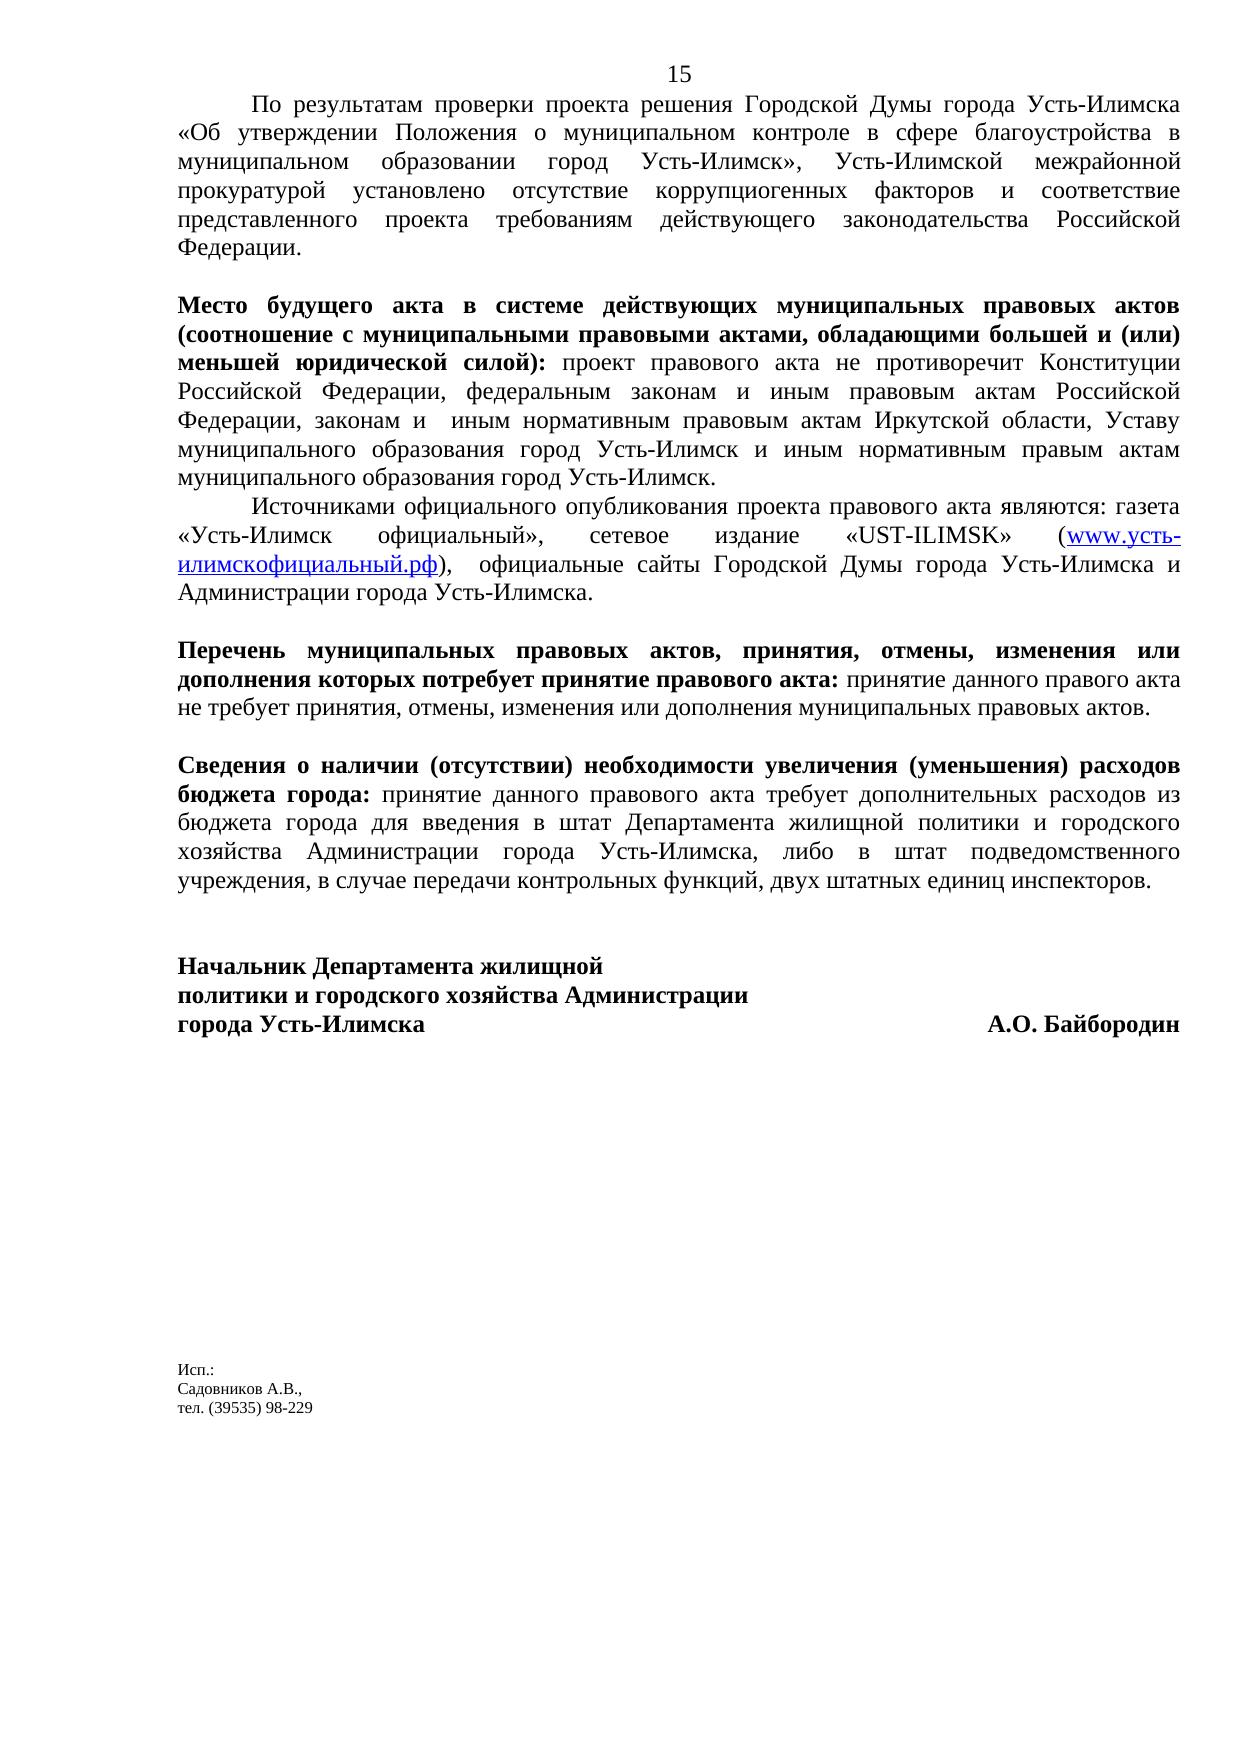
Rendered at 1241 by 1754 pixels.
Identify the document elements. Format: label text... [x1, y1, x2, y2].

text Исп.: [177, 1359, 1181, 1379]
text Садовников А.В., [177, 1379, 1181, 1398]
text Начальник Департамента жилищной [177, 951, 1190, 980]
text Перечень муниципальных правовых актов, принятия, отмены, изменения или дополнения которых потребует принятие правового акта: принятие данного правого акта не требует принятия, отмены, изменения или дополнения муниципальных правовых актов. [177, 635, 1181, 721]
text Сведения о наличии (отсутствии) необходимости увеличения (уменьшения) расходов бюджета города: принятие данного правового акта требует дополнительных расходов из бюджета города для введения в штат Департамента жилищной политики и городского хозяйства Администрации города Усть-Илимска, либо в штат подведомственного учреждения, в случае передачи контрольных функций, двух штатных единиц инспекторов. [177, 750, 1181, 894]
text Источниками официального опубликования проекта правового акта являются: газета «Усть-Илимск официальный», сетевое издание «UST-ILIMSK» (www.усть-илимскофициальный.рф), официальные сайты Городской Думы города Усть-Илимска и Администрации города Усть-Илимска. [177, 491, 1181, 606]
text Место будущего акта в системе действующих муниципальных правовых актов (соотношение с муниципальными правовыми актами, обладающими большей и (или) меньшей юридической силой): проект правового акта не противоречит Конституции Российской Федерации, федеральным законам и иным правовым актам Российской Федерации, законам и иным нормативным правовым актам Иркутской области, Уставу муниципального образования город Усть-Илимск и иным нормативным правым актам муниципального образования город Усть-Илимск. [177, 290, 1181, 491]
text города Усть-Илимска А.О. Байбородин [177, 1009, 1181, 1037]
text тел. (39535) 98-229 [177, 1398, 1181, 1417]
text политики и городского хозяйства Администрации [177, 980, 1190, 1009]
text По результатам проверки проекта решения Городской Думы города Усть-Илимска «Об утверждении Положения о муниципальном контроле в сфере благоустройства в муниципальном образовании город Усть-Илимск», Усть-Илимской межрайонной прокуратурой установлено отсутствие коррупциогенных факторов и соответствие представленного проекта требованиям действующего законодательства Российской Федерации. [177, 89, 1181, 261]
